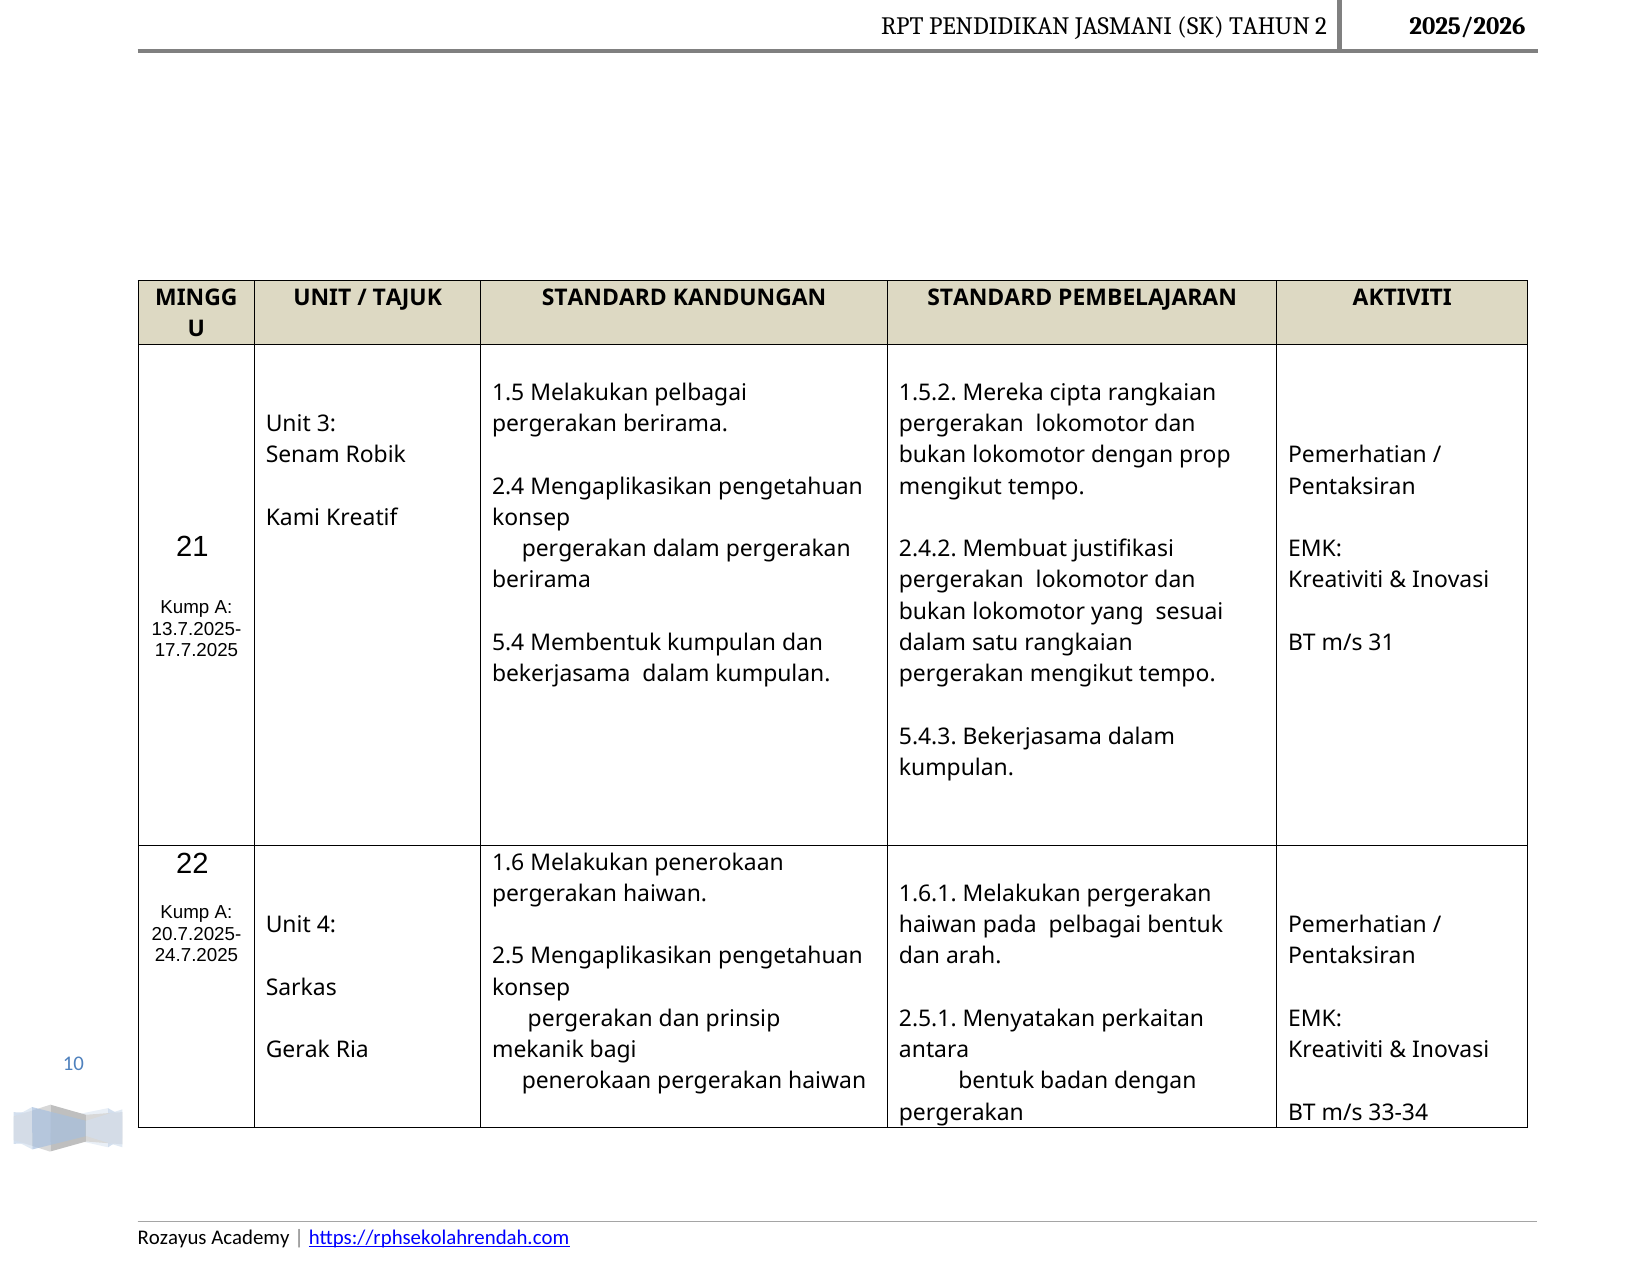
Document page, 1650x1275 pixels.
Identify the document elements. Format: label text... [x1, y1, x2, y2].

table_cell 1.5 Melakukan pelbagai pergerakan berirama. 2.4 Mengaplikasikan pengetahuan konsep pergerakan dalam pergerakan berirama 5.4 Membentuk kumpulan dan bekerjasama dalam kumpulan. [481, 345, 887, 845]
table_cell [888, 846, 1276, 1127]
table_header STANDARD KANDUNGAN [481, 281, 887, 344]
table_header AKTIVITI [1277, 281, 1527, 344]
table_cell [481, 846, 887, 1127]
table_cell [1277, 846, 1527, 1127]
table_cell Unit 3: Senam Robik Kami Kreatif [255, 345, 480, 845]
table_header UNIT / TAJUK [255, 281, 480, 344]
table_header MINGGU [139, 281, 254, 344]
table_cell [255, 846, 480, 1127]
table_cell Pemerhatian / Pentaksiran EMK: Kreativiti & Inovasi BT m/s 31 [1277, 345, 1527, 845]
table_header STANDARD PEMBELAJARAN [888, 281, 1276, 344]
table_cell 1.5.2. Mereka cipta rangkaian pergerakan lokomotor dan bukan lokomotor dengan prop mengikut tempo. 2.4.2. Membuat justifikasi pergerakan lokomotor dan bukan lokomotor yang sesuai dalam satu rangkaian pergerakan mengikut tempo. 5.4.3. Bekerjasama dalam kumpulan. [888, 345, 1276, 845]
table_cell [139, 846, 254, 1127]
table_cell 21 Kump A: 13.7.2025-17.7.2025 [139, 345, 254, 845]
